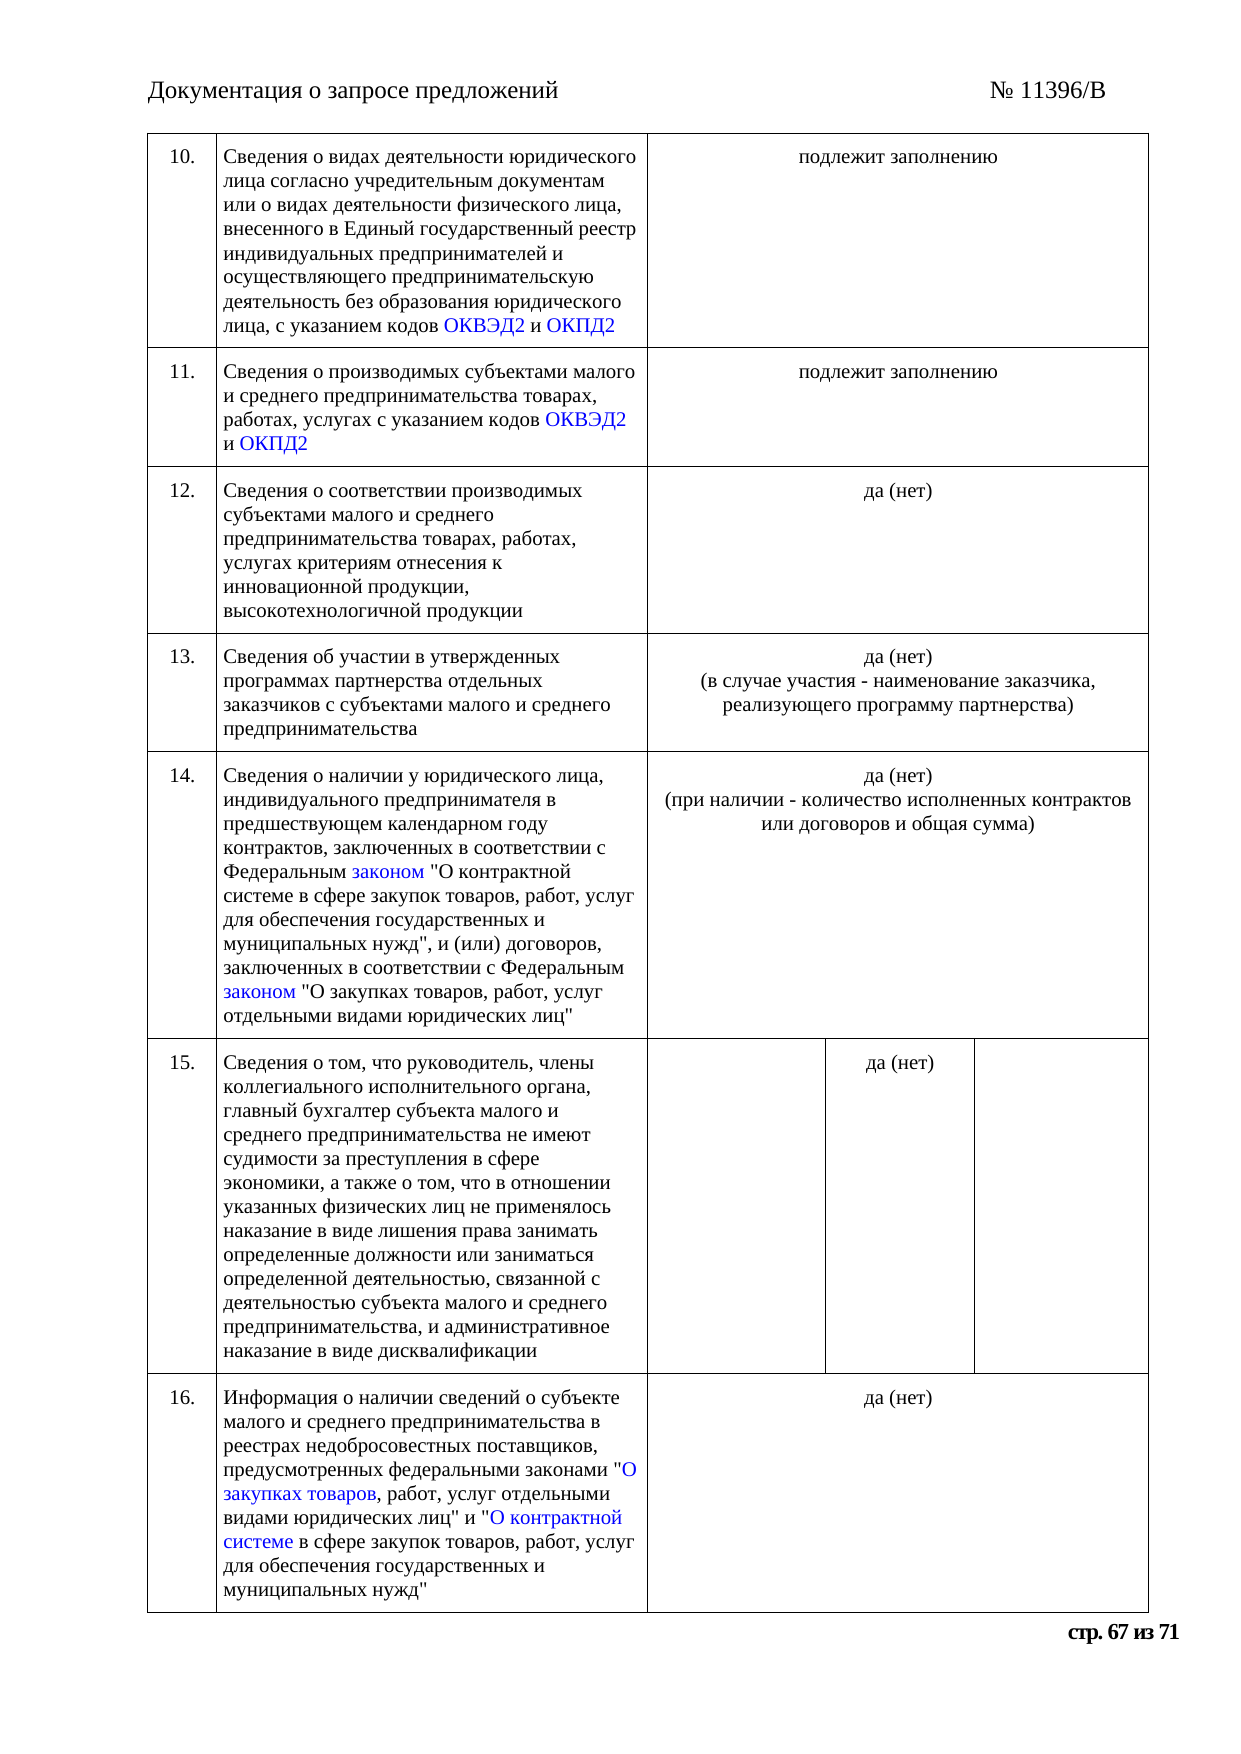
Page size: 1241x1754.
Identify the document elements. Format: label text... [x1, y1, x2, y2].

table_cell подлежит заполнению [648, 134, 1148, 347]
table_cell да (нет) [648, 467, 1148, 632]
table_cell Информация о наличии сведений о субъекте малого и среднего предпринимательства в реестрах недобросовестных поставщиков, предусмотренных федеральными законами "О закупках товаров, работ, услуг отдельными видами юридических лиц" и "О контрактной системе в сфере закупок товаров, работ, услуг для обеспечения государственных и муниципальных нужд" [217, 1374, 647, 1612]
table_cell 16. [148, 1374, 216, 1612]
table_cell 15. [148, 1039, 216, 1373]
table_cell да (нет) (в случае участия - наименование заказчика, реализующего программу партнерства) [648, 634, 1148, 751]
table_cell 13. [148, 634, 216, 751]
table_cell да (нет) [826, 1039, 974, 1373]
table_cell да (нет) [648, 1374, 1148, 1612]
table_cell 12. [148, 467, 216, 632]
table_cell Сведения о наличии у юридического лица, индивидуального предпринимателя в предшествующем календарном году контрактов, заключенных в соответствии с Федеральным законом "О контрактной системе в сфере закупок товаров, работ, услуг для обеспечения государственных и муниципальных нужд", и (или) договоров, заключенных в соответствии с Федеральным законом "О закупках товаров, работ, услуг отдельными видами юридических лиц" [217, 752, 647, 1038]
table_cell Сведения об участии в утвержденных программах партнерства отдельных заказчиков с субъектами малого и среднего предпринимательства [217, 634, 647, 751]
table_cell Сведения о том, что руководитель, члены коллегиального исполнительного органа, главный бухгалтер субъекта малого и среднего предпринимательства не имеют судимости за преступления в сфере экономики, а также о том, что в отношении указанных физических лиц не применялось наказание в виде лишения права занимать определенные должности или заниматься определенной деятельностью, связанной с деятельностью субъекта малого и среднего предпринимательства, и административное наказание в виде дисквалификации [217, 1039, 647, 1373]
table_cell [648, 1039, 825, 1373]
table_cell 14. [148, 752, 216, 1038]
table_cell 11. [148, 348, 216, 466]
table_cell да (нет) (при наличии - количество исполненных контрактов или договоров и общая сумма) [648, 752, 1148, 1038]
table_cell подлежит заполнению [648, 348, 1148, 466]
table_cell Сведения о видах деятельности юридического лица согласно учредительным документам или о видах деятельности физического лица, внесенного в Единый государственный реестр индивидуальных предпринимателей и осуществляющего предпринимательскую деятельность без образования юридического лица, с указанием кодов ОКВЭД2 и ОКПД2 [217, 134, 647, 347]
table_cell [975, 1039, 1148, 1373]
table_cell 10. [148, 134, 216, 347]
table_cell Сведения о соответствии производимых субъектами малого и среднего предпринимательства товарах, работах, услугах критериям отнесения к инновационной продукции, высокотехнологичной продукции [217, 467, 647, 632]
table_cell Сведения о производимых субъектами малого и среднего предпринимательства товарах, работах, услугах с указанием кодов ОКВЭД2 и ОКПД2 [217, 348, 647, 466]
